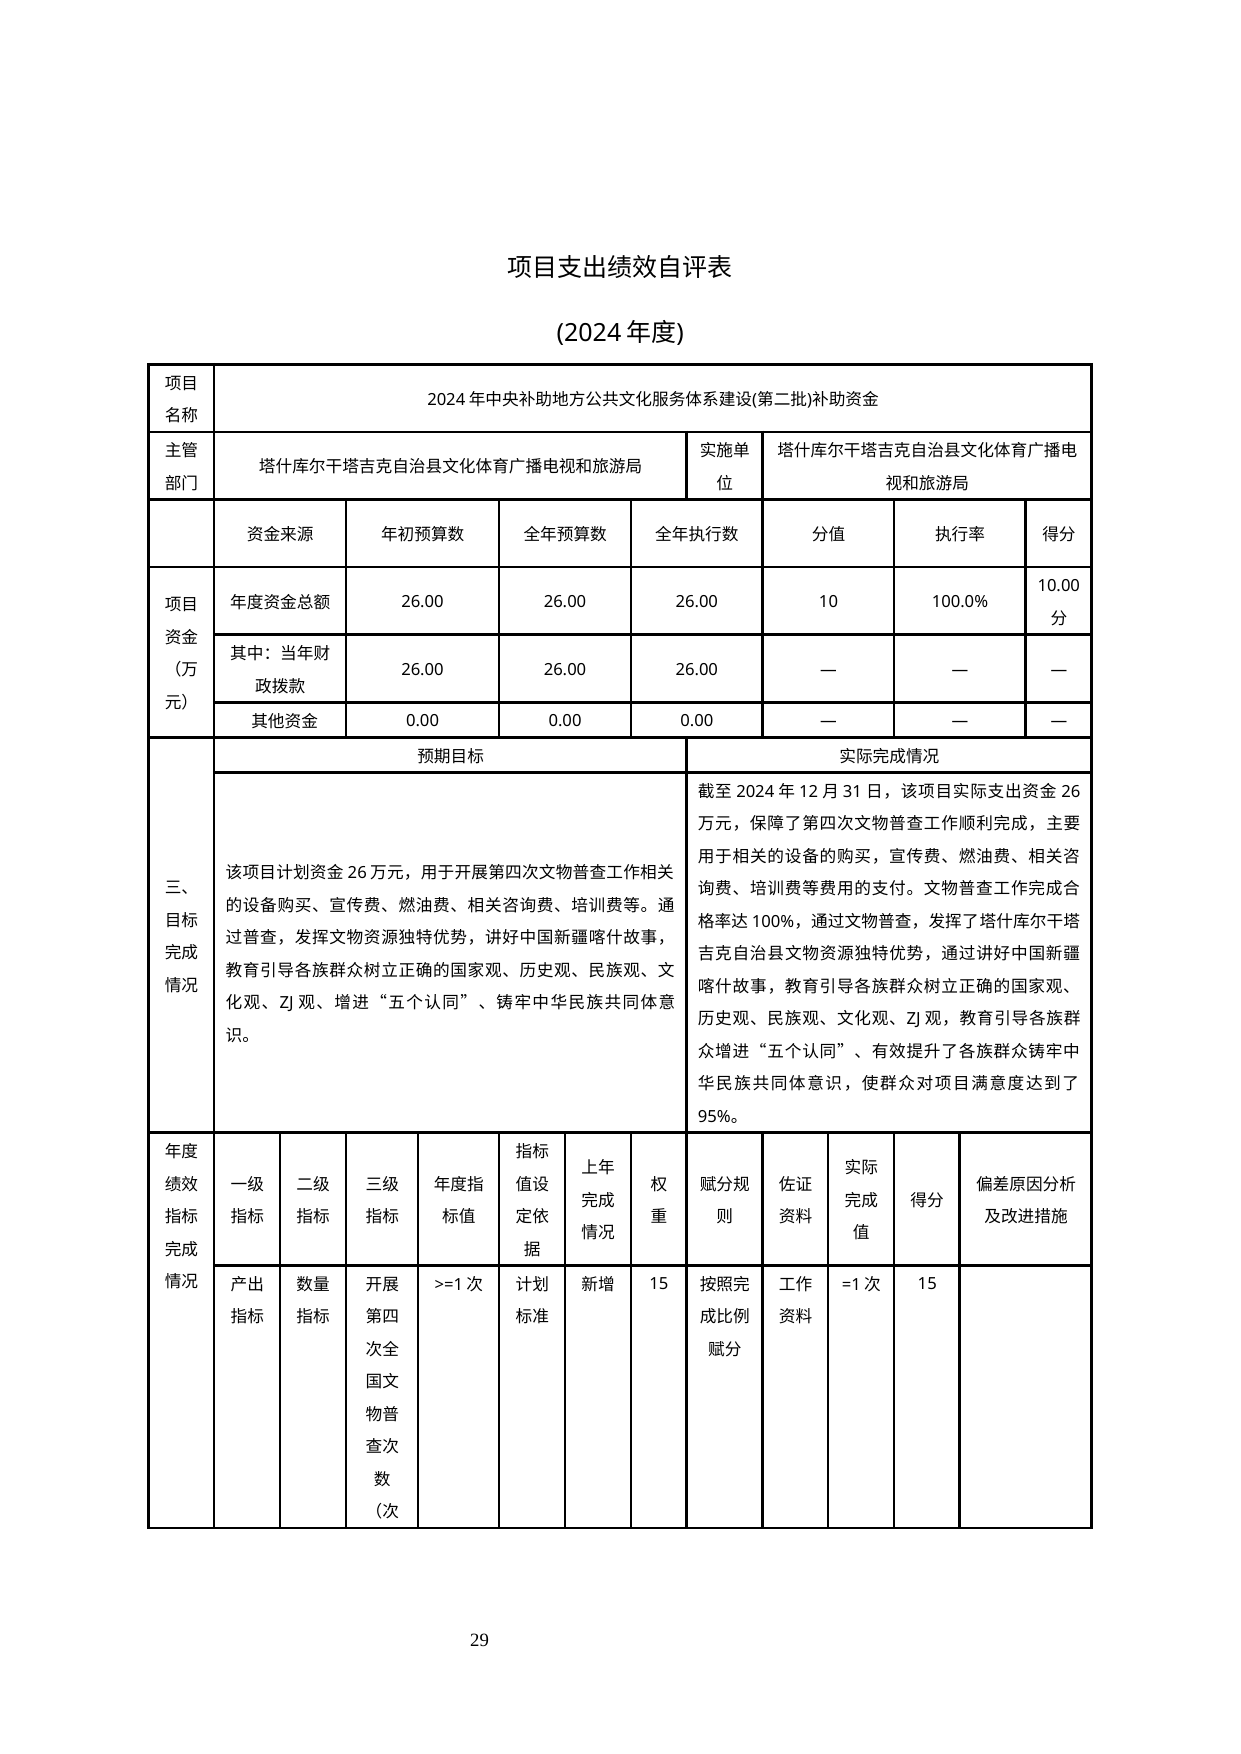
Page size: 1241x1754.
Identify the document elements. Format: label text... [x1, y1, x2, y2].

table_cell 权重 [632, 1134, 685, 1264]
table_cell 实施单位 [688, 433, 761, 498]
table_header 项目支出绩效自评表 [148, 233, 1092, 298]
table_cell — [1027, 704, 1090, 736]
table_cell 项目名称 [150, 366, 213, 431]
table_cell 0.00 [347, 704, 498, 736]
table_cell 预期目标 [215, 739, 685, 771]
table_cell 10.00分 [1027, 568, 1090, 633]
table_cell 年度指标值 [419, 1134, 498, 1264]
table_cell 新增 [566, 1267, 630, 1526]
table_cell 按照完成比例赋分 [688, 1267, 761, 1526]
table_cell 15 [632, 1267, 685, 1526]
table_cell 年度绩效指标完成情况 [150, 1134, 213, 1526]
table_cell 0.00 [632, 704, 761, 736]
table_cell 项目资金 （万元） [150, 568, 213, 736]
table_cell 截至2024年12月31日，该项目实际支出资金26万元，保障了第四次文物普查工作顺利完成，主要用于相关的设备的购买，宣传费、燃油费、相关咨询费、培训费等费用的支付。文物普查工作完成合格率达100%，通过文物普查，发挥了塔什库尔干塔吉克自治县文物资源独特优势，通过讲好中国新疆喀什故事，教育引导各族群众树立正确的国家观、历史观、民族观、文化观、ZJ观，教育引导各族群众增进“五个认同”、有效提升了各族群众铸牢中华民族共同体意识，使群众对项目满意度达到了95%。 [688, 774, 1090, 1131]
table_cell 工作资料 [764, 1267, 827, 1526]
table_cell 主管部门 [150, 433, 213, 498]
table_cell [961, 1267, 1090, 1526]
table_cell 实际完成情况 [688, 739, 1090, 771]
table_cell 偏差原因分析及改进措施 [961, 1134, 1090, 1264]
table_cell — [895, 636, 1024, 701]
table_cell 年度资金总额 [215, 568, 345, 633]
table_cell 得分 [895, 1134, 958, 1264]
table_cell — [764, 636, 893, 701]
table_cell 26.00 [347, 568, 498, 633]
table_cell 上年完成情况 [566, 1134, 630, 1264]
table_cell 26.00 [500, 568, 630, 633]
table_cell 一级指标 [215, 1134, 279, 1264]
table_cell 全年预算数 [500, 501, 630, 566]
table_cell 赋分规则 [688, 1134, 761, 1264]
table_cell (2024年度) [148, 298, 1092, 363]
table_cell 分值 [764, 501, 893, 566]
table_cell 计划标准 [500, 1267, 564, 1526]
table_cell 100.0% [895, 568, 1024, 633]
table_cell 其他资金 [215, 704, 345, 736]
table_cell 10 [764, 568, 893, 633]
table_cell 15 [895, 1267, 958, 1526]
table_cell 产出指标 [215, 1267, 279, 1526]
table_cell [150, 501, 213, 566]
table_cell 数量指标 [281, 1267, 345, 1526]
table_cell 三级指标 [347, 1134, 417, 1264]
table_cell 年初预算数 [347, 501, 498, 566]
table_cell 其中：当年财政拨款 [215, 636, 345, 701]
table_cell 0.00 [500, 704, 630, 736]
table_cell 资金来源 [215, 501, 345, 566]
table_cell >=1次 [419, 1267, 498, 1526]
table_cell 26.00 [632, 568, 761, 633]
table_cell 塔什库尔干塔吉克自治县文化体育广播电视和旅游局 [215, 433, 685, 498]
table_cell — [764, 704, 893, 736]
table_cell 26.00 [632, 636, 761, 701]
table_cell 开展第四次全国文物普查次数（次） [347, 1267, 417, 1526]
table_cell 26.00 [500, 636, 630, 701]
table_cell 塔什库尔干塔吉克自治县文化体育广播电视和旅游局 [764, 433, 1090, 498]
table_cell 实际完成值 [829, 1134, 893, 1264]
table_cell 佐证资料 [764, 1134, 827, 1264]
table_cell 该项目计划资金26万元，用于开展第四次文物普查工作相关的设备购买、宣传费、燃油费、相关咨询费、培训费等。通过普查，发挥文物资源独特优势，讲好中国新疆喀什故事，教育引导各族群众树立正确的国家观、历史观、民族观、文化观、ZJ观、增进“五个认同”、铸牢中华民族共同体意识。 [215, 774, 685, 1131]
table_cell 执行率 [895, 501, 1024, 566]
table_cell 2024年中央补助地方公共文化服务体系建设(第二批)补助资金 [215, 366, 1090, 431]
table_cell — [1027, 636, 1090, 701]
table_cell 26.00 [347, 636, 498, 701]
table_cell 三、目标完成情况 [150, 739, 213, 1131]
table_cell 得分 [1027, 501, 1090, 566]
table_cell 指标值设定依据 [500, 1134, 564, 1264]
table_cell — [895, 704, 1024, 736]
table_cell =1次 [829, 1267, 893, 1526]
table_cell 全年执行数 [632, 501, 761, 566]
table_cell 二级指标 [281, 1134, 345, 1264]
